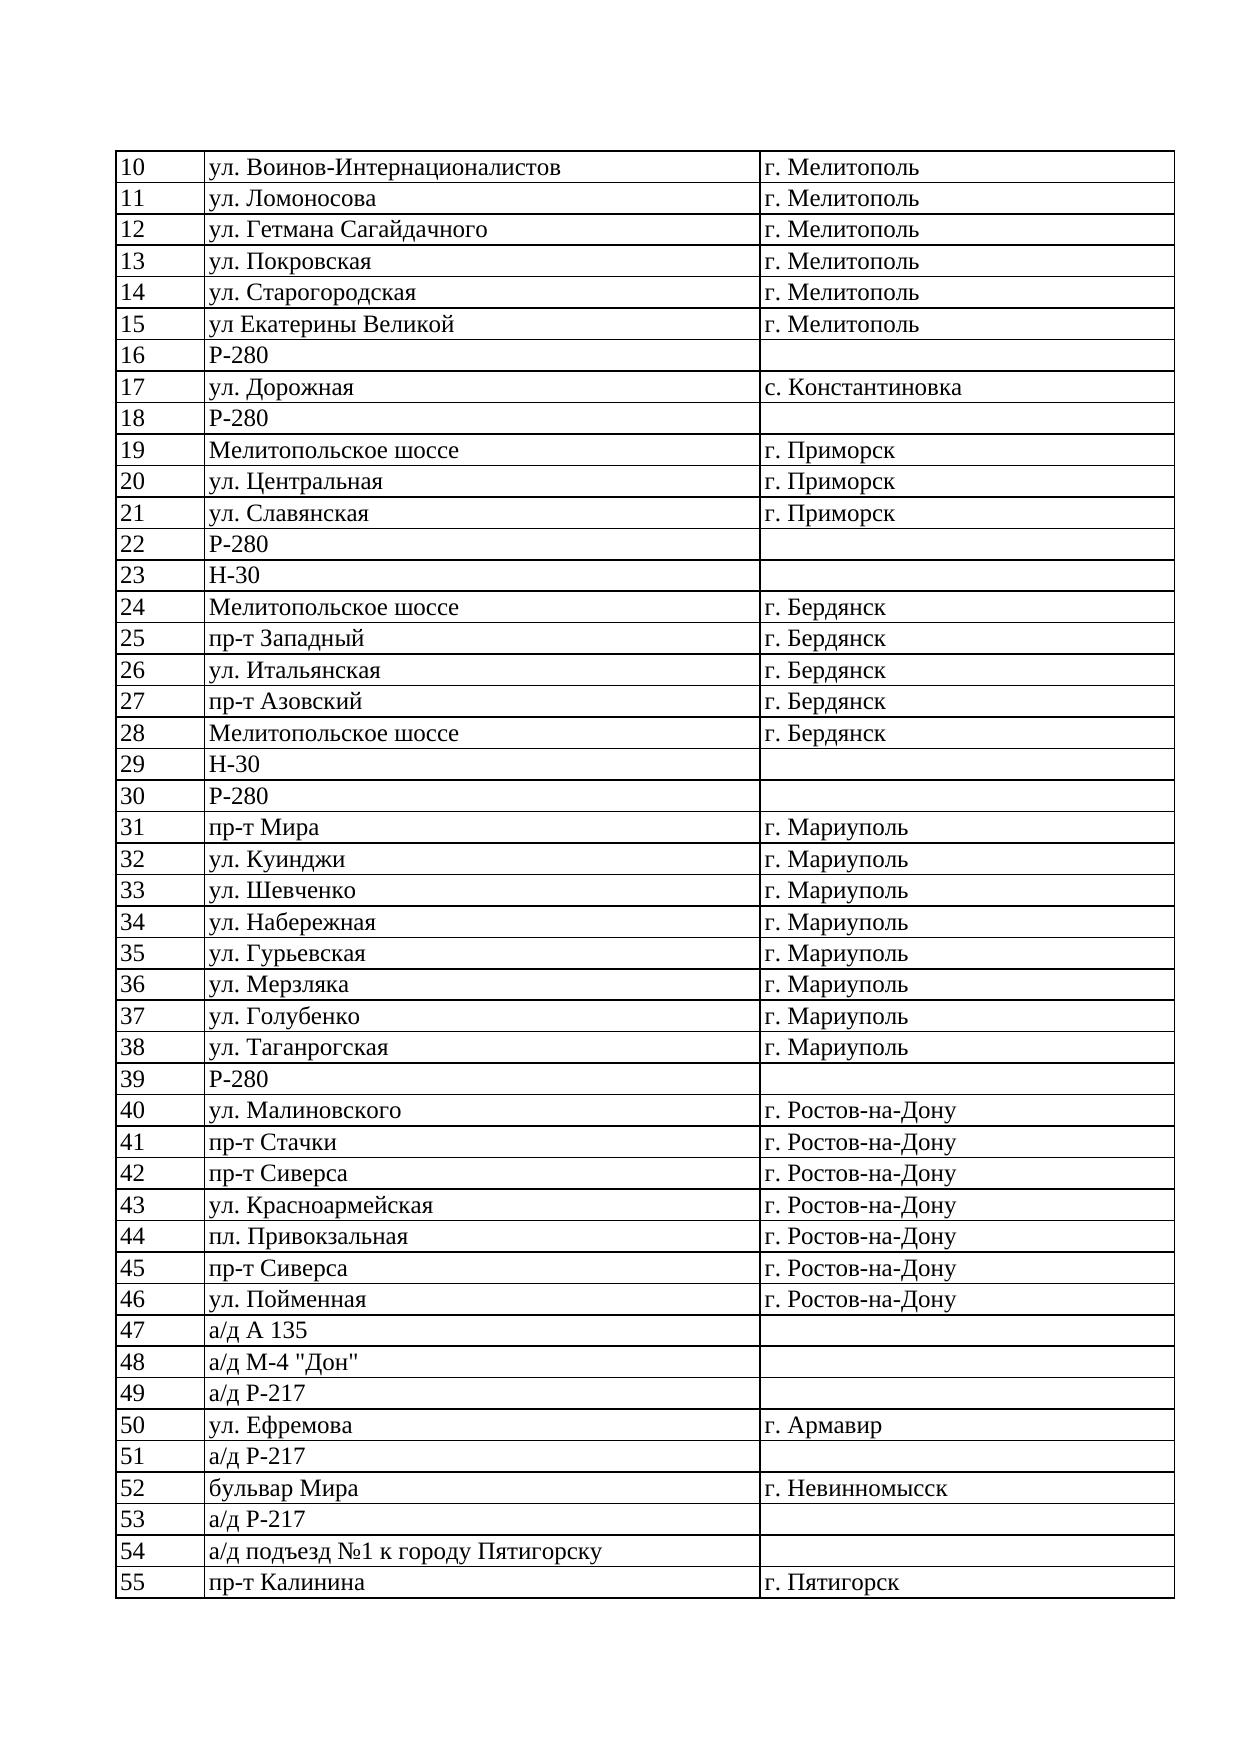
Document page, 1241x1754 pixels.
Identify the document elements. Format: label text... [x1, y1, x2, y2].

table_cell 23 [117, 561, 204, 590]
table_cell пр-т Западный [205, 623, 759, 653]
table_cell 26 [117, 655, 204, 685]
table_cell 29 [117, 749, 204, 779]
table_cell 38 [117, 1032, 204, 1062]
table_cell пр-т Азовский [205, 686, 759, 716]
table_cell г. Мелитополь [761, 309, 1174, 339]
table_cell [761, 1441, 1174, 1471]
table_cell [761, 403, 1174, 433]
table_cell [761, 1536, 1174, 1566]
table_cell 54 [117, 1536, 204, 1566]
table_cell г. Мариуполь [761, 1032, 1174, 1062]
table_cell г. Невинномысск [761, 1473, 1174, 1503]
table_cell г. Мариуполь [761, 907, 1174, 936]
table_cell с. Константиновка [761, 372, 1174, 402]
table_cell Н-30 [205, 749, 759, 779]
table_cell 32 [117, 844, 204, 873]
table_cell г. Ростов-на-Дону [761, 1127, 1174, 1157]
table_cell а/д Р-217 [205, 1378, 759, 1408]
table_cell г. Мариуполь [761, 875, 1174, 905]
table_cell [761, 561, 1174, 590]
table_cell г. Мариуполь [761, 812, 1174, 842]
table_cell ул. Ефремова [205, 1410, 759, 1440]
table_cell ул. Старогородская [205, 277, 759, 307]
table_cell 16 [117, 340, 204, 370]
table_cell 24 [117, 592, 204, 622]
table_cell г. Мариуполь [761, 938, 1174, 968]
table_cell 40 [117, 1095, 204, 1125]
table_cell ул. Дорожная [205, 372, 759, 402]
table_cell а/д А 135 [205, 1316, 759, 1345]
table_cell [761, 529, 1174, 559]
table_cell г. Мелитополь [761, 183, 1174, 213]
table_cell Р-280 [205, 403, 759, 433]
table_cell 47 [117, 1316, 204, 1345]
table_cell 41 [117, 1127, 204, 1157]
table_cell г. Бердянск [761, 655, 1174, 685]
table_cell 25 [117, 623, 204, 653]
table_cell ул. Покровская [205, 246, 759, 276]
table_cell г. Мелитополь [761, 152, 1174, 181]
table_cell г. Пятигорск [761, 1567, 1174, 1597]
table_cell г. Мариуполь [761, 844, 1174, 873]
table_cell а/д М-4 "Дон" [205, 1347, 759, 1377]
table_cell г. Мелитополь [761, 277, 1174, 307]
table_cell 34 [117, 907, 204, 936]
table_cell Мелитопольское шоссе [205, 592, 759, 622]
table_cell ул. Мерзляка [205, 970, 759, 999]
table_cell г. Приморск [761, 466, 1174, 496]
table_cell 42 [117, 1158, 204, 1188]
table_cell пр-т Калинина [205, 1567, 759, 1597]
table_cell 36 [117, 970, 204, 999]
table_cell 45 [117, 1253, 204, 1282]
table_cell ул. Славянская [205, 498, 759, 527]
table_cell 43 [117, 1190, 204, 1219]
table_cell [761, 1064, 1174, 1094]
table_cell ул. Куинджи [205, 844, 759, 873]
table_cell 31 [117, 812, 204, 842]
table_cell 20 [117, 466, 204, 496]
table_cell [761, 1504, 1174, 1534]
table_cell ул. Центральная [205, 466, 759, 496]
table_cell пл. Привокзальная [205, 1221, 759, 1251]
table_cell Р-280 [205, 529, 759, 559]
table_cell г. Ростов-на-Дону [761, 1158, 1174, 1188]
table_cell Мелитопольское шоссе [205, 435, 759, 464]
table_cell ул. Голубенко [205, 1001, 759, 1031]
table_cell г. Бердянск [761, 623, 1174, 653]
table_cell а/д Р-217 [205, 1504, 759, 1534]
table_cell 30 [117, 781, 204, 811]
table_cell г. Ростов-на-Дону [761, 1284, 1174, 1314]
table_cell пр-т Сиверса [205, 1253, 759, 1282]
table_cell ул. Таганрогская [205, 1032, 759, 1062]
table_cell 53 [117, 1504, 204, 1534]
table_cell 28 [117, 718, 204, 748]
table_cell 51 [117, 1441, 204, 1471]
table_cell 37 [117, 1001, 204, 1031]
table_cell г. Мариуполь [761, 970, 1174, 999]
table_cell 21 [117, 498, 204, 527]
table_cell пр-т Мира [205, 812, 759, 842]
table_cell ул. Шевченко [205, 875, 759, 905]
table_cell 35 [117, 938, 204, 968]
table_cell пр-т Сиверса [205, 1158, 759, 1188]
table_cell [761, 1316, 1174, 1345]
table_cell ул. Набережная [205, 907, 759, 936]
table_cell 52 [117, 1473, 204, 1503]
table_cell 13 [117, 246, 204, 276]
table_cell 44 [117, 1221, 204, 1251]
table_cell ул. Воинов-Интернационалистов [205, 152, 759, 181]
table_cell Р-280 [205, 1064, 759, 1094]
table_cell г. Ростов-на-Дону [761, 1253, 1174, 1282]
table_cell 27 [117, 686, 204, 716]
table_cell г. Мариуполь [761, 1001, 1174, 1031]
table_cell 15 [117, 309, 204, 339]
table_cell ул. Итальянская [205, 655, 759, 685]
table_cell 12 [117, 215, 204, 244]
table_cell 14 [117, 277, 204, 307]
table_cell г. Приморск [761, 435, 1174, 464]
table_cell ул. Гетмана Сагайдачного [205, 215, 759, 244]
table_cell Р-280 [205, 781, 759, 811]
table_cell Р-280 [205, 340, 759, 370]
table_cell г. Ростов-на-Дону [761, 1095, 1174, 1125]
table_cell 19 [117, 435, 204, 464]
table_cell [761, 781, 1174, 811]
table_cell ул Екатерины Великой [205, 309, 759, 339]
table_cell г. Бердянск [761, 686, 1174, 716]
table_cell бульвар Мира [205, 1473, 759, 1503]
table_cell [761, 1378, 1174, 1408]
table_cell г. Бердянск [761, 718, 1174, 748]
table_cell г. Ростов-на-Дону [761, 1190, 1174, 1219]
table_cell г. Мелитополь [761, 246, 1174, 276]
table_cell а/д подъезд №1 к городу Пятигорску [205, 1536, 759, 1566]
table_cell [761, 749, 1174, 779]
table_cell 10 [117, 152, 204, 181]
table_cell г. Мелитополь [761, 215, 1174, 244]
table_cell г. Бердянск [761, 592, 1174, 622]
table_cell ул. Малиновского [205, 1095, 759, 1125]
table_cell ул. Пойменная [205, 1284, 759, 1314]
table_cell ул. Красноармейская [205, 1190, 759, 1219]
table_cell 49 [117, 1378, 204, 1408]
table_cell 33 [117, 875, 204, 905]
table_cell 46 [117, 1284, 204, 1314]
table_cell Мелитопольское шоссе [205, 718, 759, 748]
table_cell [761, 1347, 1174, 1377]
table_cell 22 [117, 529, 204, 559]
table_cell 11 [117, 183, 204, 213]
table_cell ул. Ломоносова [205, 183, 759, 213]
table_cell пр-т Стачки [205, 1127, 759, 1157]
table_cell г. Ростов-на-Дону [761, 1221, 1174, 1251]
table_cell г. Армавир [761, 1410, 1174, 1440]
table_cell 17 [117, 372, 204, 402]
table_cell а/д Р-217 [205, 1441, 759, 1471]
table_cell 39 [117, 1064, 204, 1094]
table_cell г. Приморск [761, 498, 1174, 527]
table_cell 55 [117, 1567, 204, 1597]
table_cell 18 [117, 403, 204, 433]
table_cell Н-30 [205, 561, 759, 590]
table_cell [761, 340, 1174, 370]
table_cell 48 [117, 1347, 204, 1377]
table_cell ул. Гурьевская [205, 938, 759, 968]
table_cell 50 [117, 1410, 204, 1440]
